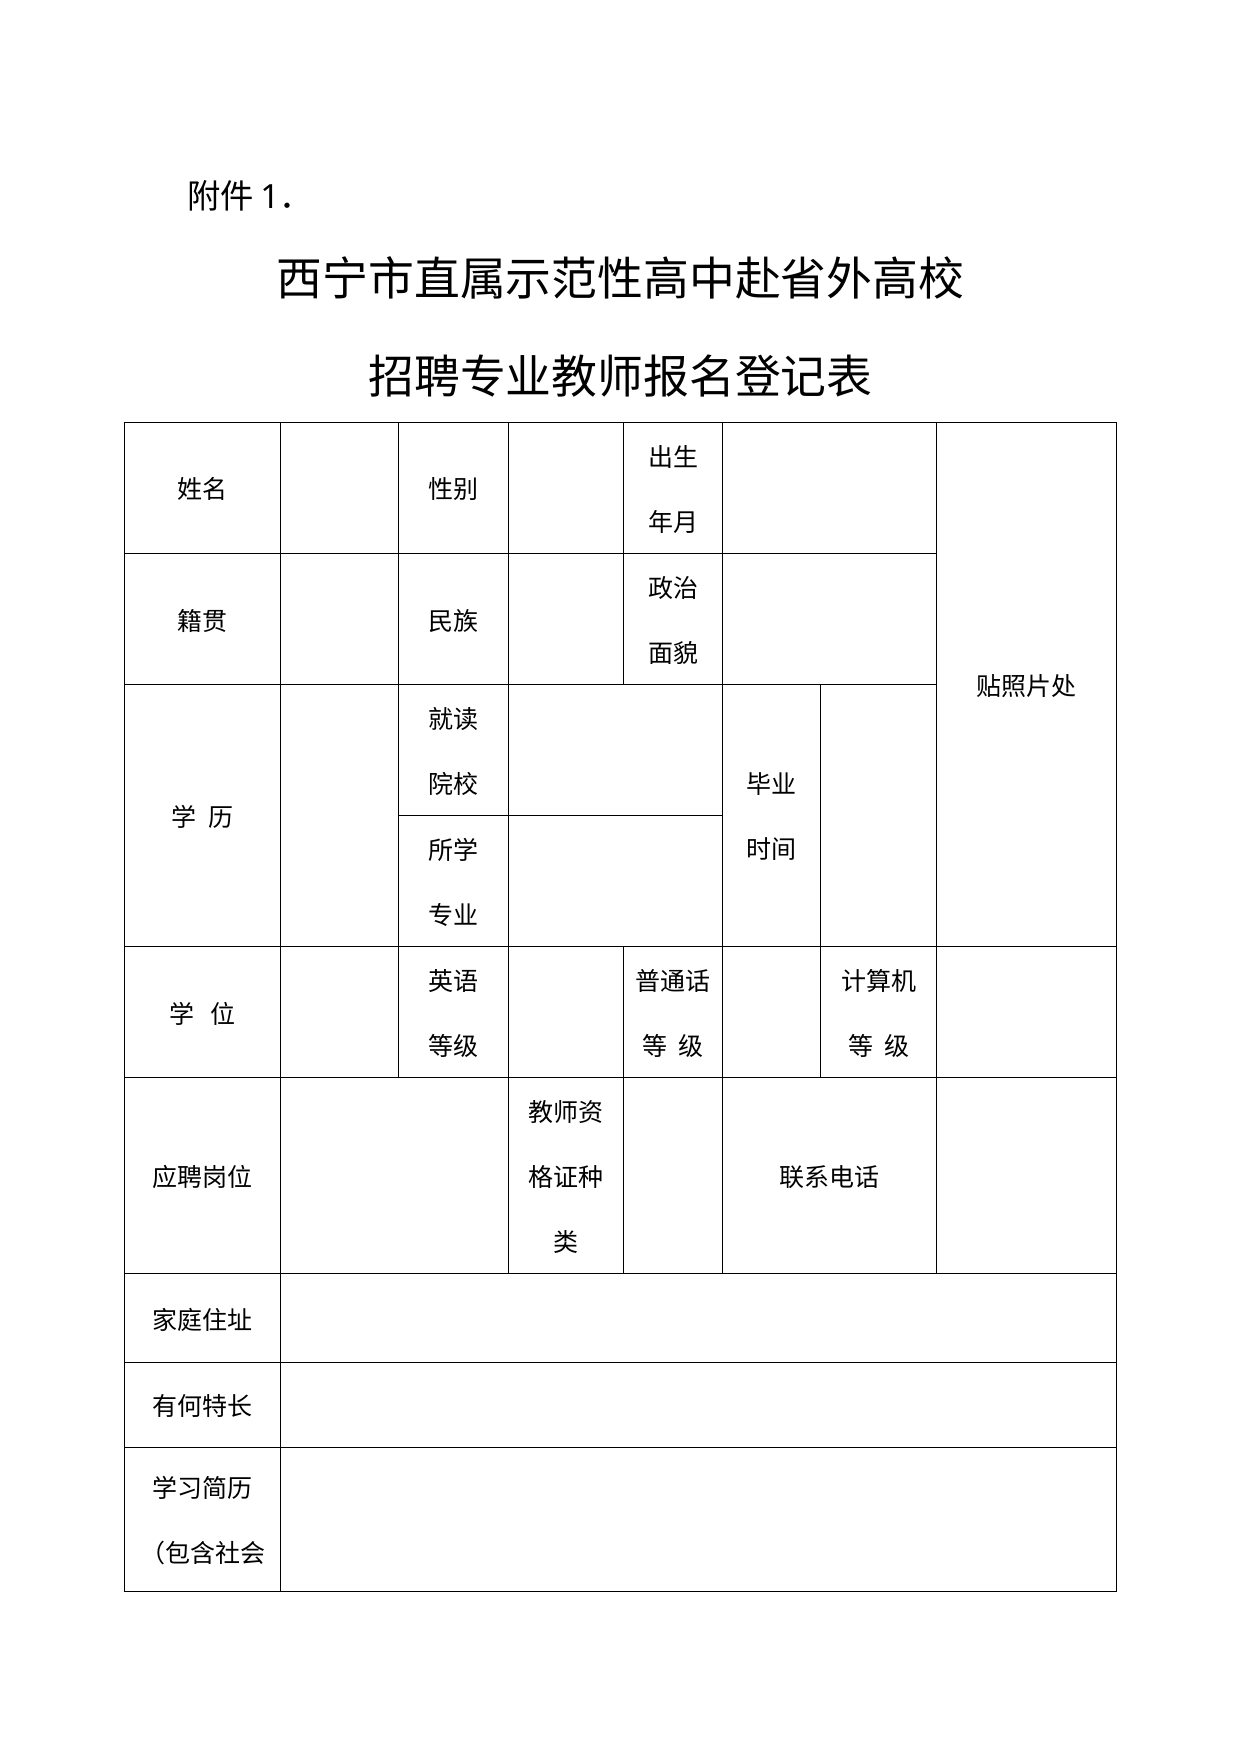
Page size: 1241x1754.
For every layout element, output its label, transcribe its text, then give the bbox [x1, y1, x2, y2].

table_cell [125, 1448, 280, 1591]
table_cell [281, 554, 398, 684]
text 招聘专业教师报名登记表 [187, 324, 1053, 422]
table_cell 所学 专业 [399, 816, 508, 946]
table_cell [509, 947, 623, 1077]
table_cell 计算机 等 级 [821, 947, 936, 1077]
table_cell [821, 685, 936, 946]
table_cell [281, 685, 398, 946]
text 附件1． [187, 162, 1053, 227]
table_cell 毕业 时间 [723, 685, 820, 946]
table_cell [281, 947, 398, 1077]
table_cell [281, 1448, 1116, 1591]
table_cell 籍贯 [125, 554, 280, 684]
table_cell 有何特长 [125, 1363, 280, 1447]
table_cell 英语 等级 [399, 947, 508, 1077]
table_header [281, 423, 398, 553]
table_cell 普通话等 级 [624, 947, 722, 1077]
table_header 姓名 [125, 423, 280, 553]
table_cell 家庭住址 [125, 1274, 280, 1362]
table_cell [937, 947, 1116, 1077]
table_cell [937, 1078, 1116, 1273]
table_cell [624, 1078, 722, 1273]
table_cell 学 历 [125, 685, 280, 946]
table_cell 就读 院校 [399, 685, 508, 815]
table_header 性别 [399, 423, 508, 553]
table_cell [723, 554, 936, 684]
table_cell [281, 1078, 508, 1273]
table_cell [509, 816, 722, 946]
table_header 贴照片处 [937, 423, 1116, 946]
table_cell 学 位 [125, 947, 280, 1077]
table_cell 应聘岗位 [125, 1078, 280, 1273]
table_cell [509, 685, 722, 815]
table_cell 教师资格证种类 [509, 1078, 623, 1273]
table_cell [723, 947, 820, 1077]
table_cell 联系电话 [723, 1078, 936, 1273]
table_header [509, 423, 623, 553]
table_header [723, 423, 936, 553]
table_cell [281, 1274, 1116, 1362]
text 西宁市直属示范性高中赴省外高校 [187, 227, 1053, 324]
table_cell 政治 面貌 [624, 554, 722, 684]
table_cell 民族 [399, 554, 508, 684]
table_header 出生 年月 [624, 423, 722, 553]
table_cell [281, 1363, 1116, 1447]
table_cell [509, 554, 623, 684]
